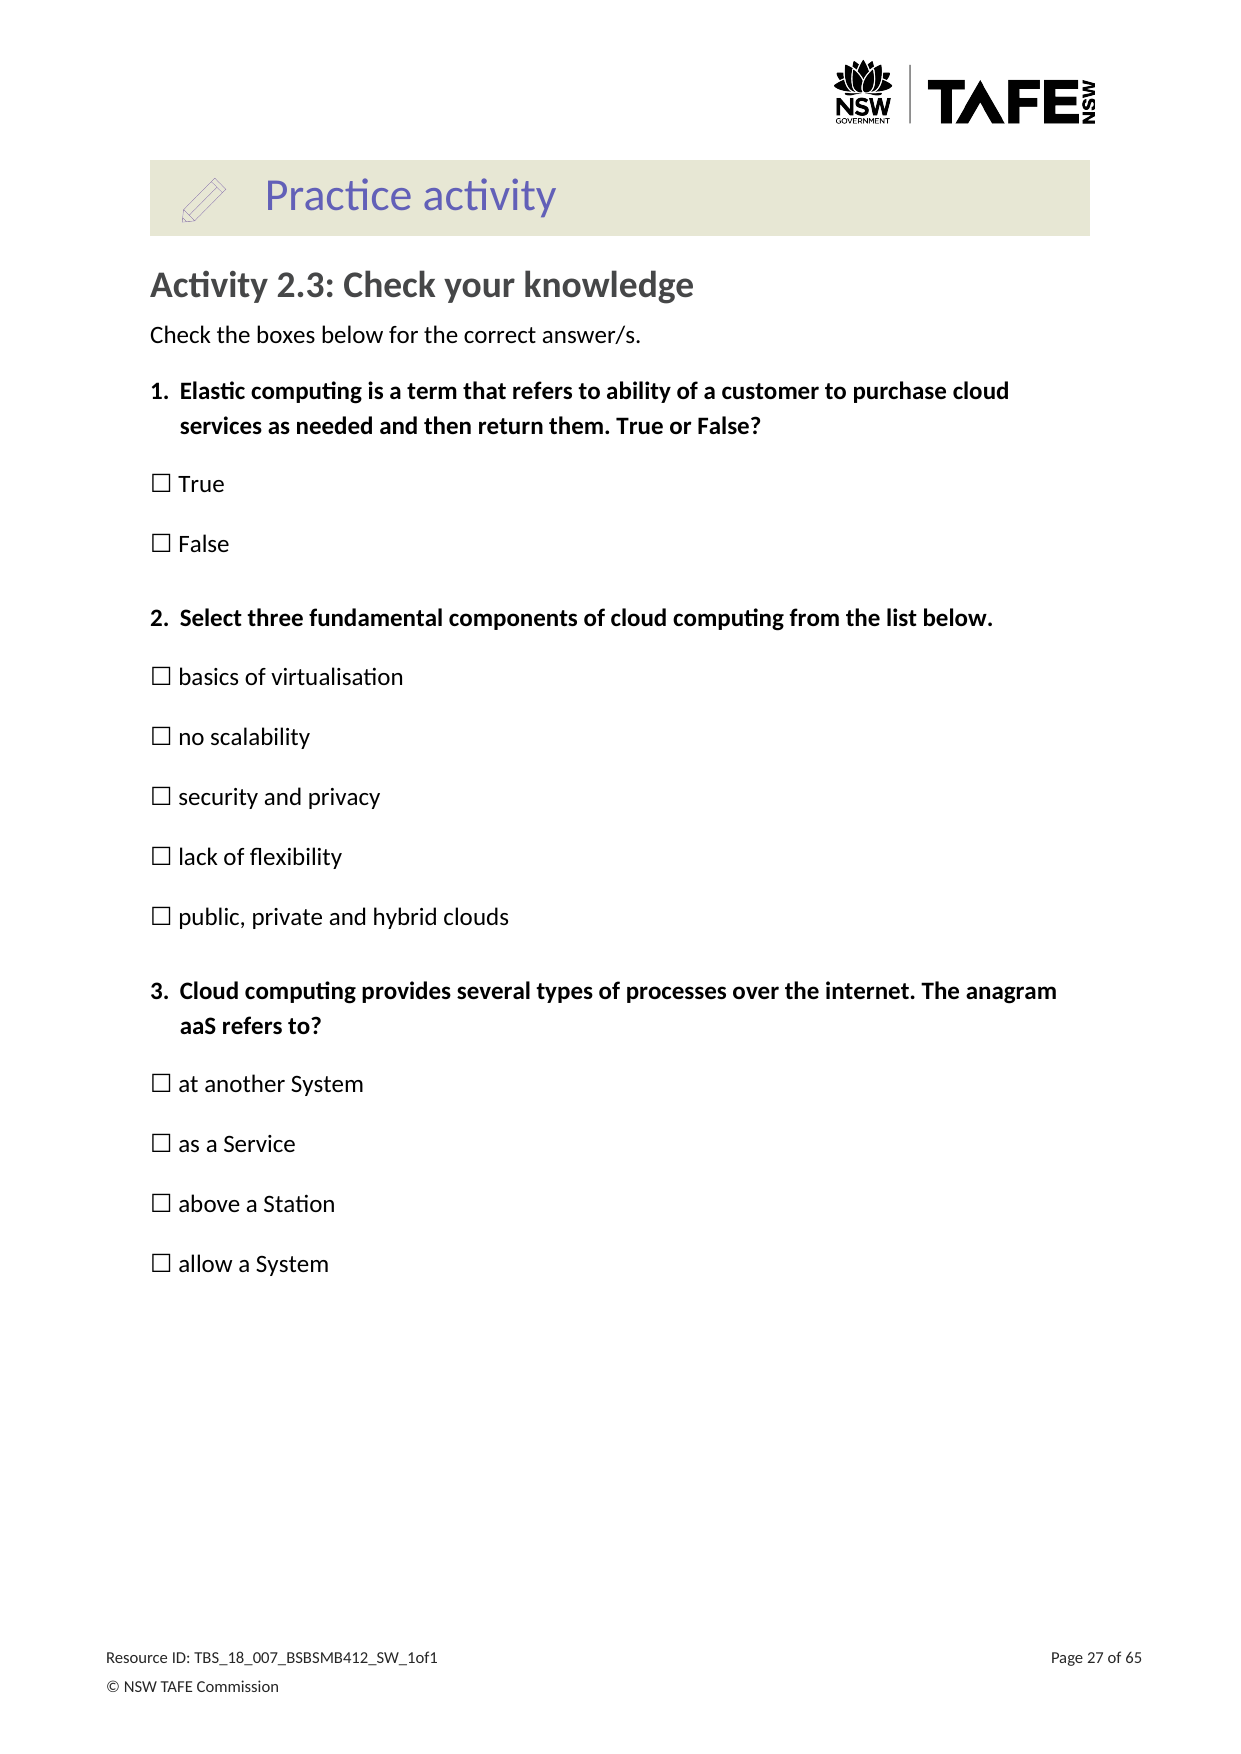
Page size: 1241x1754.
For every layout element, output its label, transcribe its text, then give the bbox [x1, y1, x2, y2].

text True [150, 466, 1090, 500]
text at another System [150, 1066, 1090, 1100]
text 1. Elastic computing is a term that refers to ability of a customer to purchase cloud services as needed and then return them. True or False? [150, 375, 1090, 440]
text basics of virtualisation [150, 658, 1090, 692]
text Check the boxes below for the correct answer/s. [150, 319, 1090, 349]
text 2. Select three fundamental components of cloud computing from the list below. [150, 602, 1090, 633]
text as a Service [150, 1126, 1090, 1160]
picture [834, 59, 1095, 125]
text security and privacy [150, 778, 1090, 812]
table_header [150, 160, 253, 236]
subtitle Activity 2.3: Check your knowledge [150, 261, 1090, 307]
text 3. Cloud computing provides several types of processes over the internet. The anagram aaS refers to? [150, 975, 1090, 1040]
text False [150, 526, 1090, 560]
text allow a System [150, 1246, 1090, 1280]
text above a Station [150, 1186, 1090, 1220]
table_header Practice activity [253, 160, 1090, 236]
text lack of flexibility [150, 838, 1090, 872]
text public, private and hybrid clouds [150, 898, 1090, 932]
text no scalability [150, 718, 1090, 752]
